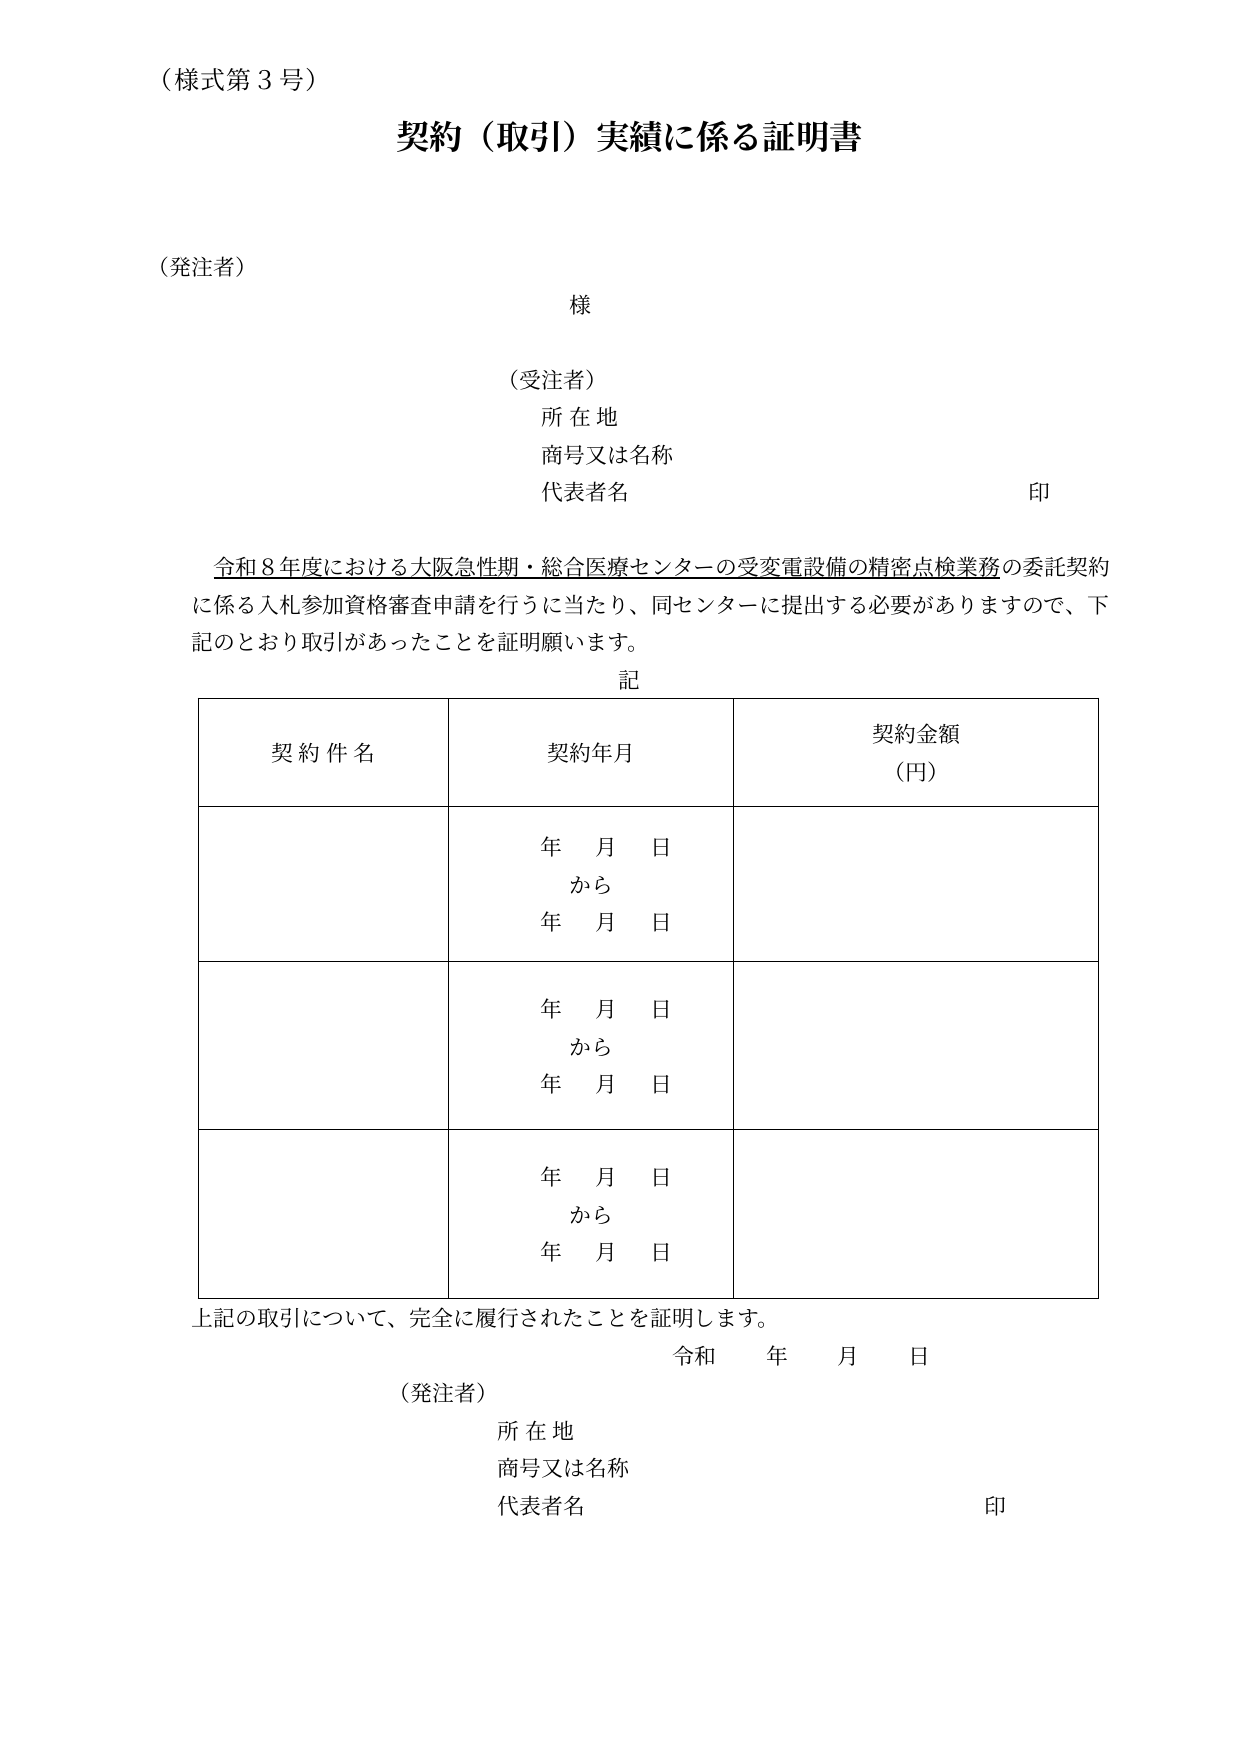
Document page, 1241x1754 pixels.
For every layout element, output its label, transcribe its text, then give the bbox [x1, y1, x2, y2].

table_cell [734, 1130, 1098, 1297]
text （様式第３号） [148, 60, 1110, 97]
table_cell 年 月 日 から 年 月 日 [449, 1130, 733, 1297]
text 代表者名 印 [148, 472, 1110, 510]
table_header 契 約 件 名 [199, 699, 448, 806]
table_cell 年 月 日 から 年 月 日 [449, 807, 733, 961]
text 契約（取引）実績に係る証明書 [148, 97, 1110, 172]
text （発注者） [148, 247, 1110, 285]
text 所 在 地 [148, 397, 1110, 435]
table_header 契約年月 [449, 699, 733, 806]
table_header 契約金額 （円） [734, 699, 1098, 806]
text 商号又は名称 [148, 435, 1110, 472]
text 上記の取引について、完全に履行されたことを証明します。 [148, 1298, 1110, 1336]
text 所 在 地 [148, 1411, 1110, 1448]
text 令和８年度における大阪急性期・総合医療センターの受変電設備の精密点検業務の委託契約に係る入札参加資格審査申請を行うに当たり、同センターに提出する必要がありますので、下記のとおり取引があったことを証明願います。 [148, 547, 1110, 660]
table_cell [199, 1130, 448, 1297]
text 記 [148, 660, 1110, 697]
text 令和 年 月 日 [148, 1336, 1110, 1373]
text （受注者） [148, 360, 1110, 397]
table_cell [199, 807, 448, 961]
text 様 [148, 285, 1110, 322]
table_cell 年 月 日 から 年 月 日 [449, 962, 733, 1129]
text 代表者名 印 [148, 1486, 1110, 1523]
table_cell [199, 962, 448, 1129]
table_cell [734, 962, 1098, 1129]
text （発注者） [148, 1373, 1110, 1411]
table_cell [734, 807, 1098, 961]
text 商号又は名称 [148, 1448, 1110, 1486]
